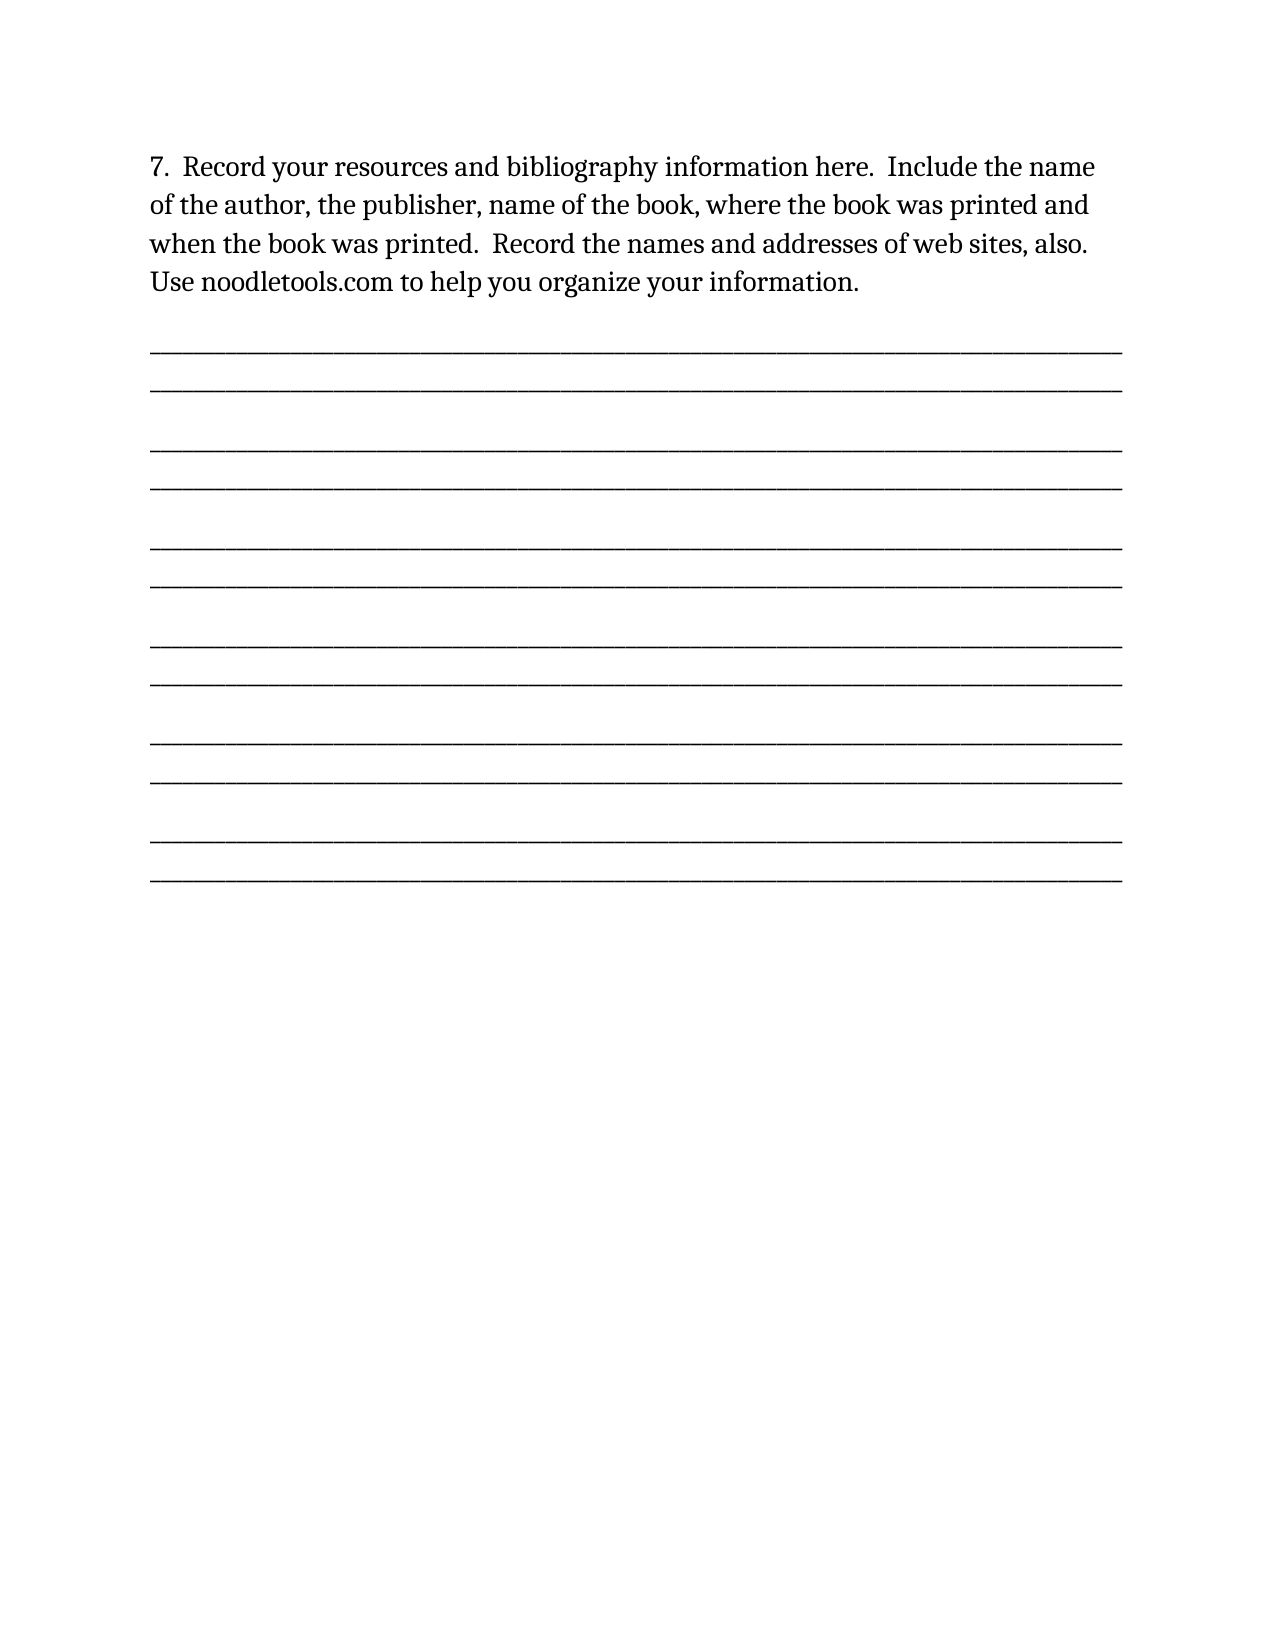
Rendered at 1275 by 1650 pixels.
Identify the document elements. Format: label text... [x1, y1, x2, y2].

text 7. Record your resources and bibliography information here. Include the name of the author, the publisher, name of the book, where the book was printed and when the book was printed. Record the names and addresses of web sites, also. Use noodletools.com to help you organize your information. [150, 150, 1125, 299]
